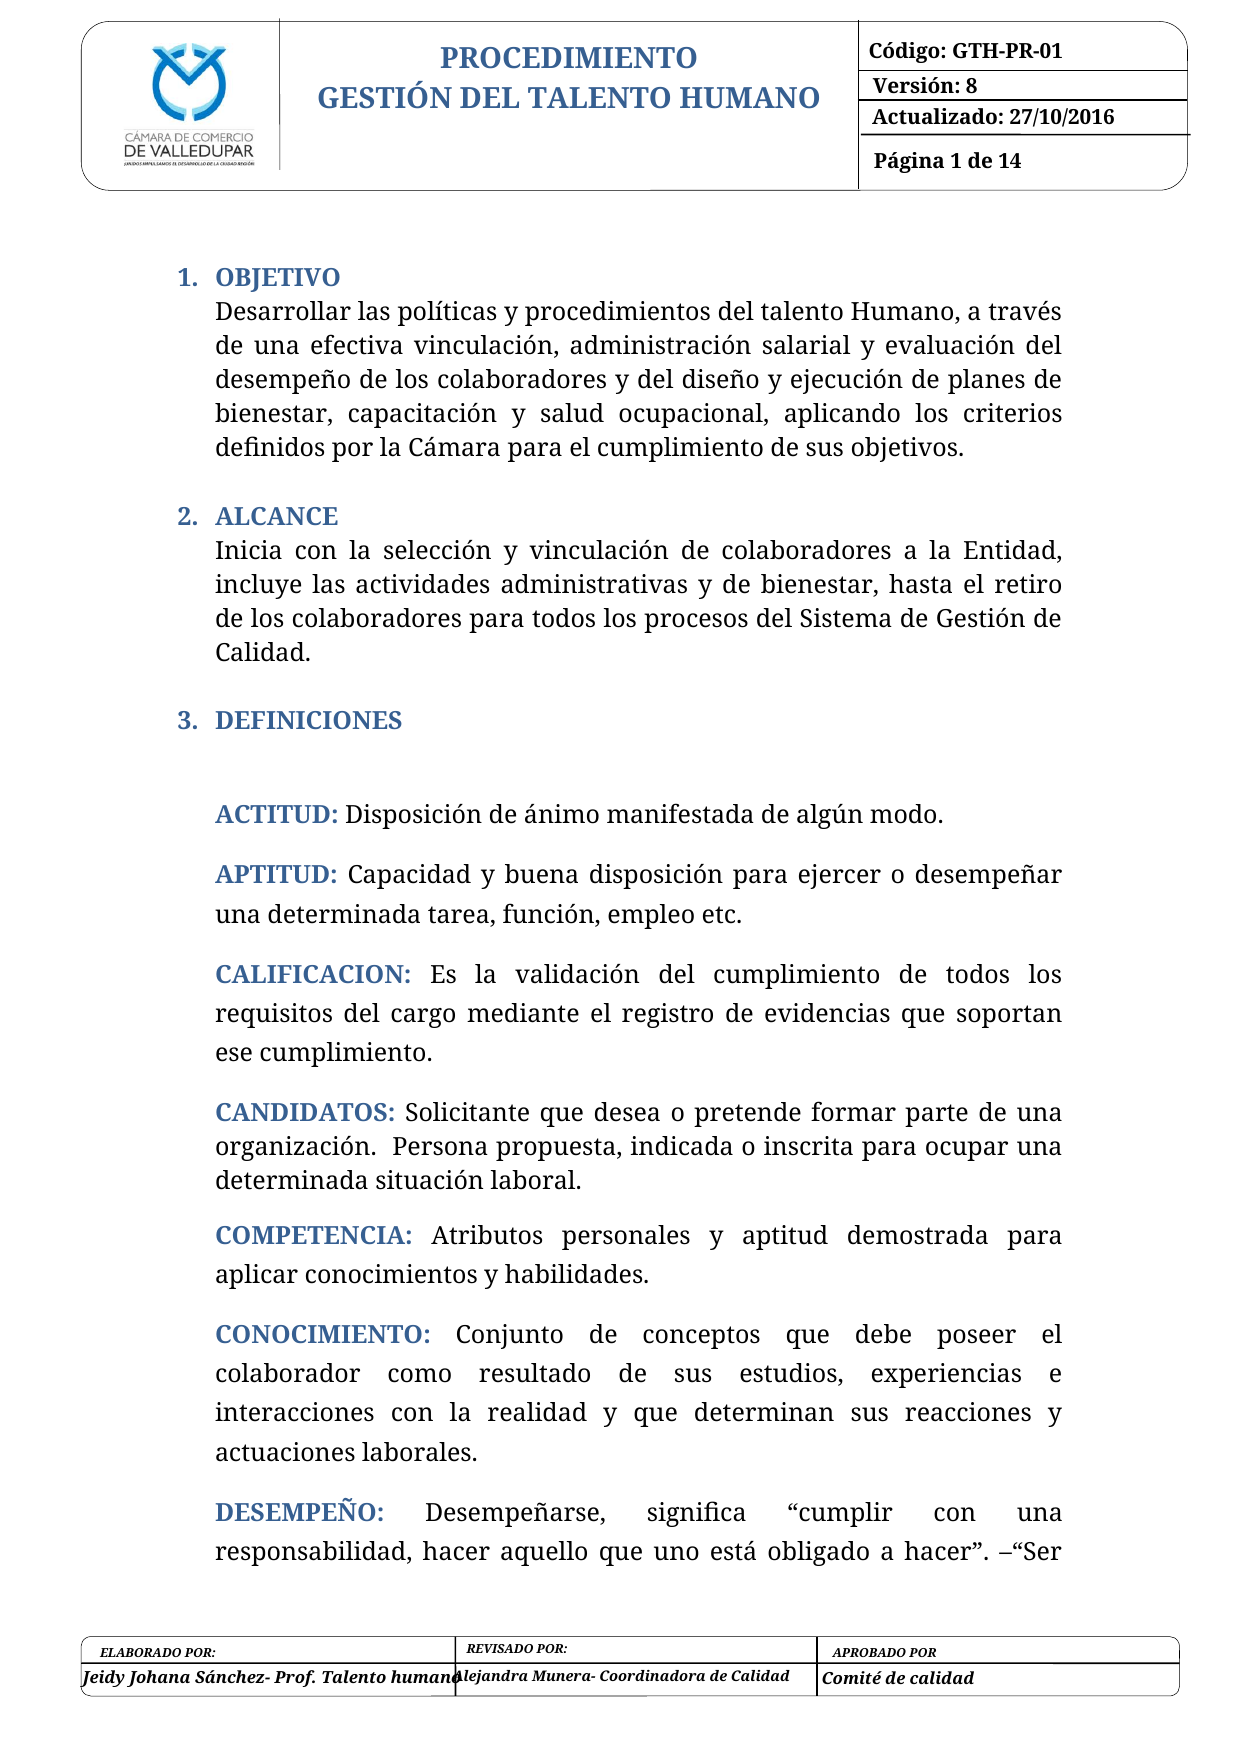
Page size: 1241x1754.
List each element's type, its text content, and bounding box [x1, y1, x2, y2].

text ACTITUD: Disposición de ánimo manifestada de algún modo. [177, 797, 1063, 831]
text COMPETENCIA: Atributos personales y aptitud demostrada para aplicar conocimientos y habilidades. [215, 1218, 1063, 1291]
picture [123, 43, 255, 166]
text CONOCIMIENTO: Conjunto de conceptos que debe poseer el colaborador como resultado de sus estudios, experiencias e interacciones con la realidad y que determinan sus reacciones y actuaciones laborales. [215, 1317, 1063, 1468]
title OBJETIVO [177, 260, 1063, 294]
text APTITUD: Capacidad y buena disposición para ejercer o desempeñar una determinada tarea, función, empleo etc. [215, 857, 1063, 930]
title Inicia con la selección y vinculación de colaboradores a la Entidad, incluye las actividades administrativas y de bienestar, hasta el retiro de los colaboradores para todos los procesos del Sistema de Gestión de Calidad. [215, 532, 1063, 668]
title DEFINICIONES [177, 703, 1063, 763]
title ALCANCE [177, 498, 1063, 532]
text CALIFICACION: Es la validación del cumplimiento de todos los requisitos del cargo mediante el registro de evidencias que soportan ese cumplimiento. [215, 956, 1063, 1069]
text CANDIDATOS: Solicitante que desea o pretende formar parte de una organización. Persona propuesta, indicada o inscrita para ocupar una determinada situación laboral. [215, 1094, 1063, 1197]
title Desarrollar las políticas y procedimientos del talento Humano, a través de una efectiva vinculación, administración salarial y evaluación del desempeño de los colaboradores y del diseño y ejecución de planes de bienestar, capacitación y salud ocupacional, aplicando los criterios definidos por la Cámara para el cumplimiento de sus objetivos. [215, 294, 1063, 464]
